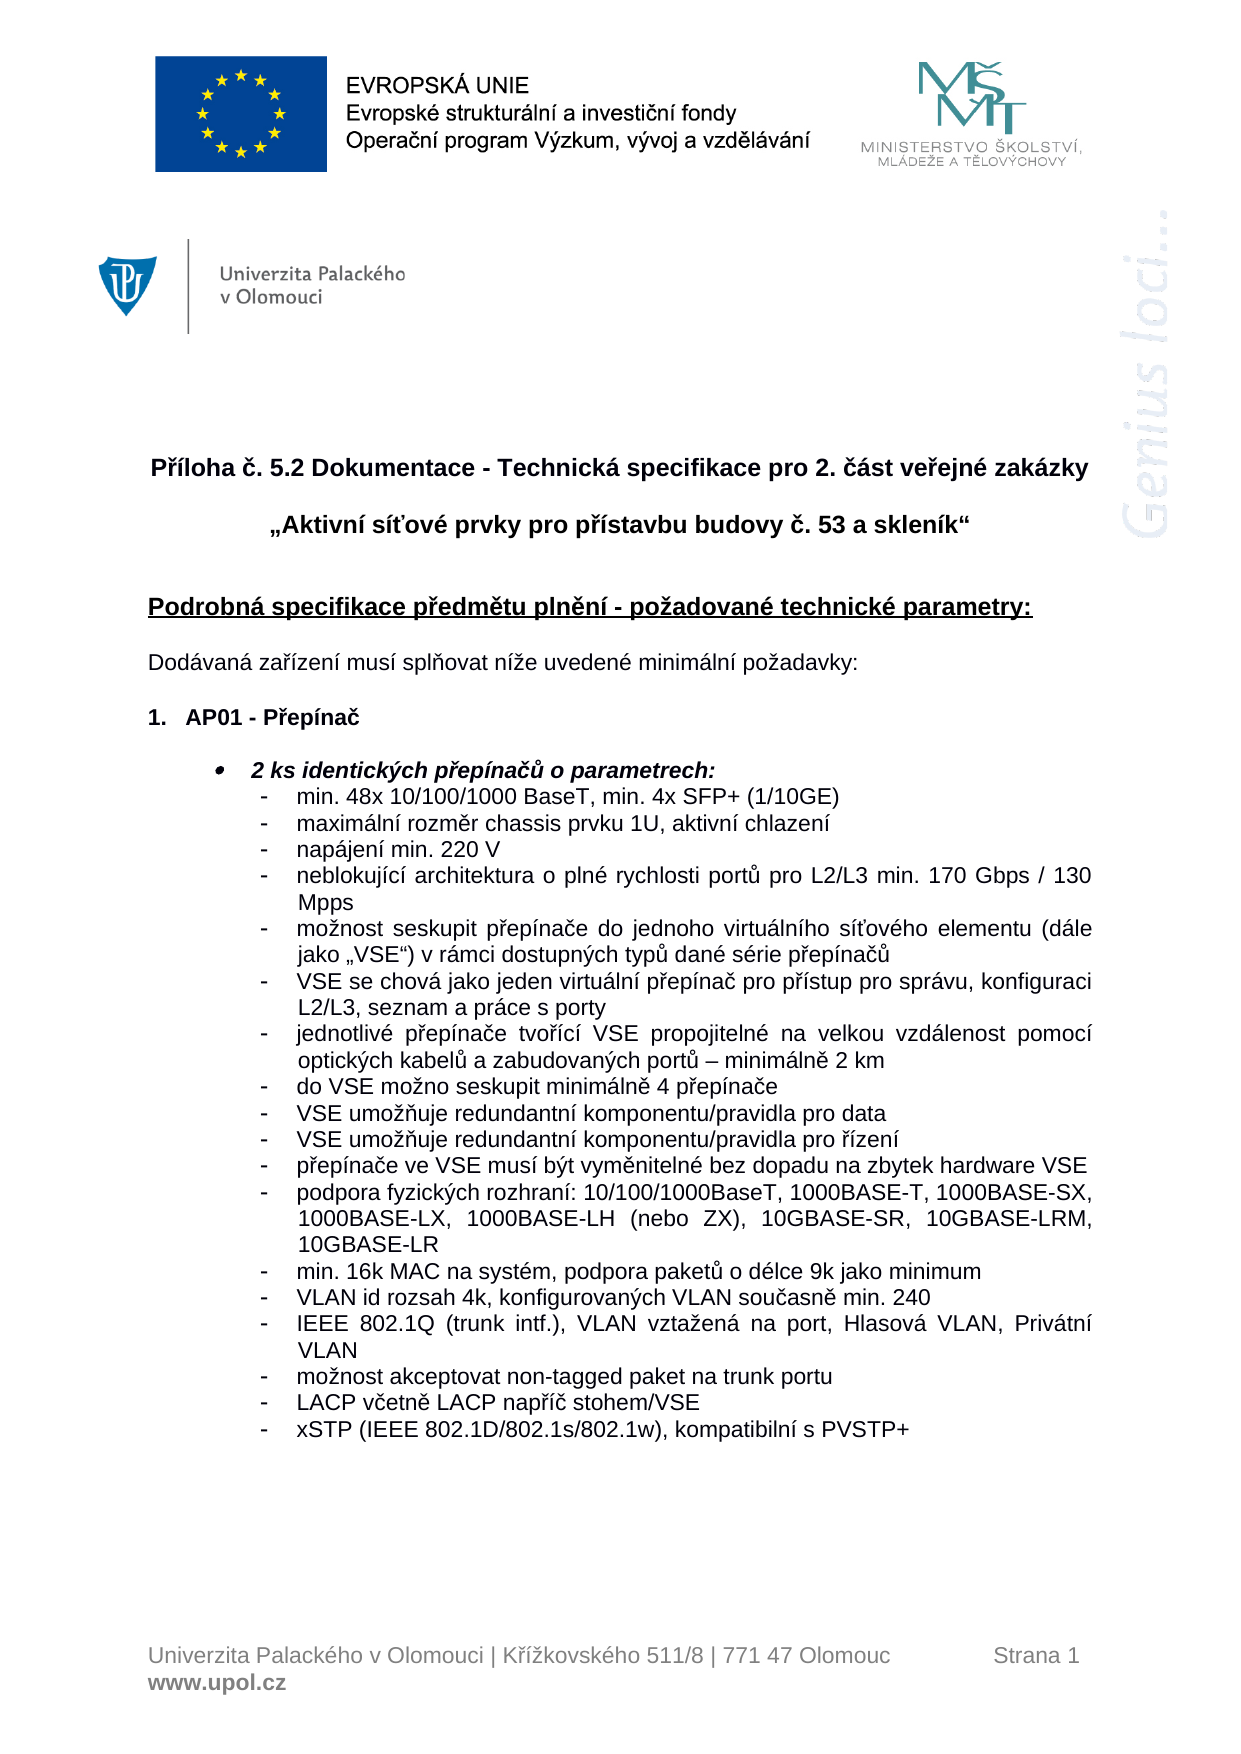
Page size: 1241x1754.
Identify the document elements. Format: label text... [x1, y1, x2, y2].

list možnost akceptovat non-tagged paket na trunk portu [260, 1363, 1093, 1389]
list AP01 - Přepínač [148, 704, 1093, 731]
list IEEE 802.1Q (trunk intf.), VLAN vztažená na port, Hlasová VLAN, Privátní VLAN [260, 1310, 1093, 1363]
list jednotlivé přepínače tvořící VSE propojitelné na velkou vzdálenost pomocí optických kabelů a zabudovaných portů – minimálně 2 km [260, 1020, 1093, 1073]
list maximální rozměr chassis prvku 1U, aktivní chlazení [260, 809, 1093, 836]
text Dodávaná zařízení musí splňovat níže uvedené minimální požadavky: [148, 649, 1093, 675]
picture [1119, 210, 1168, 538]
list možnost seskupit přepínače do jednoho virtuálního síťového elementu (dále jako „VSE“) v rámci dostupných typů dané série přepínačů [260, 915, 1093, 968]
list VSE umožňuje redundantní komponentu/pravidla pro data [260, 1099, 1093, 1126]
list do VSE možno seskupit minimálně 4 přepínače [260, 1073, 1093, 1099]
list napájení min. 220 V [260, 836, 1093, 862]
list podpora fyzických rozhraní: 10/100/1000BaseT, 1000BASE-T, 1000BASE-SX, 1000BASE-LX, 1000BASE-LH (nebo ZX), 10GBASE-SR, 10GBASE-LRM, 10GBASE-LR [260, 1178, 1093, 1258]
list VLAN id rozsah 4k, konfigurovaných VLAN současně min. 240 [260, 1284, 1093, 1310]
list min. 48x 10/100/1000 BaseT, min. 4x SFP+ (1/10GE) [260, 783, 1093, 809]
list min. 16k MAC na systém, podpora paketů o délce 9k jako minimum [260, 1258, 1093, 1284]
list xSTP (IEEE 802.1D/802.1s/802.1w), kompatibilní s PVSTP+ [260, 1416, 1093, 1442]
list přepínače ve VSE musí být vyměnitelné bez dopadu na zbytek hardware VSE [260, 1152, 1093, 1178]
list neblokující architektura o plné rychlosti portů pro L2/L3 min. 170 Gbps / 130 Mpps [260, 862, 1093, 915]
list 2 ks identických přepínačů o parametrech: [213, 757, 1093, 783]
subtitle Příloha č. 5.2 Dokumentace - Technická specifikace pro 2. část veřejné zakázky [148, 183, 1093, 481]
picture [147, 47, 1093, 183]
subtitle Podrobná specifikace předmětu plnění - požadované technické parametry: [148, 592, 1093, 620]
list LACP včetně LACP napříč stohem/VSE [260, 1389, 1093, 1416]
text „Aktivní síťové prvky pro přístavbu budovy č. 53 a skleník“ [148, 510, 1093, 539]
picture [98, 239, 148, 334]
list VSE umožňuje redundantní komponentu/pravidla pro řízení [260, 1126, 1093, 1152]
list VSE se chová jako jeden virtuální přepínač pro přístup pro správu, konfiguraci L2/L3, seznam a práce s porty [260, 968, 1093, 1020]
